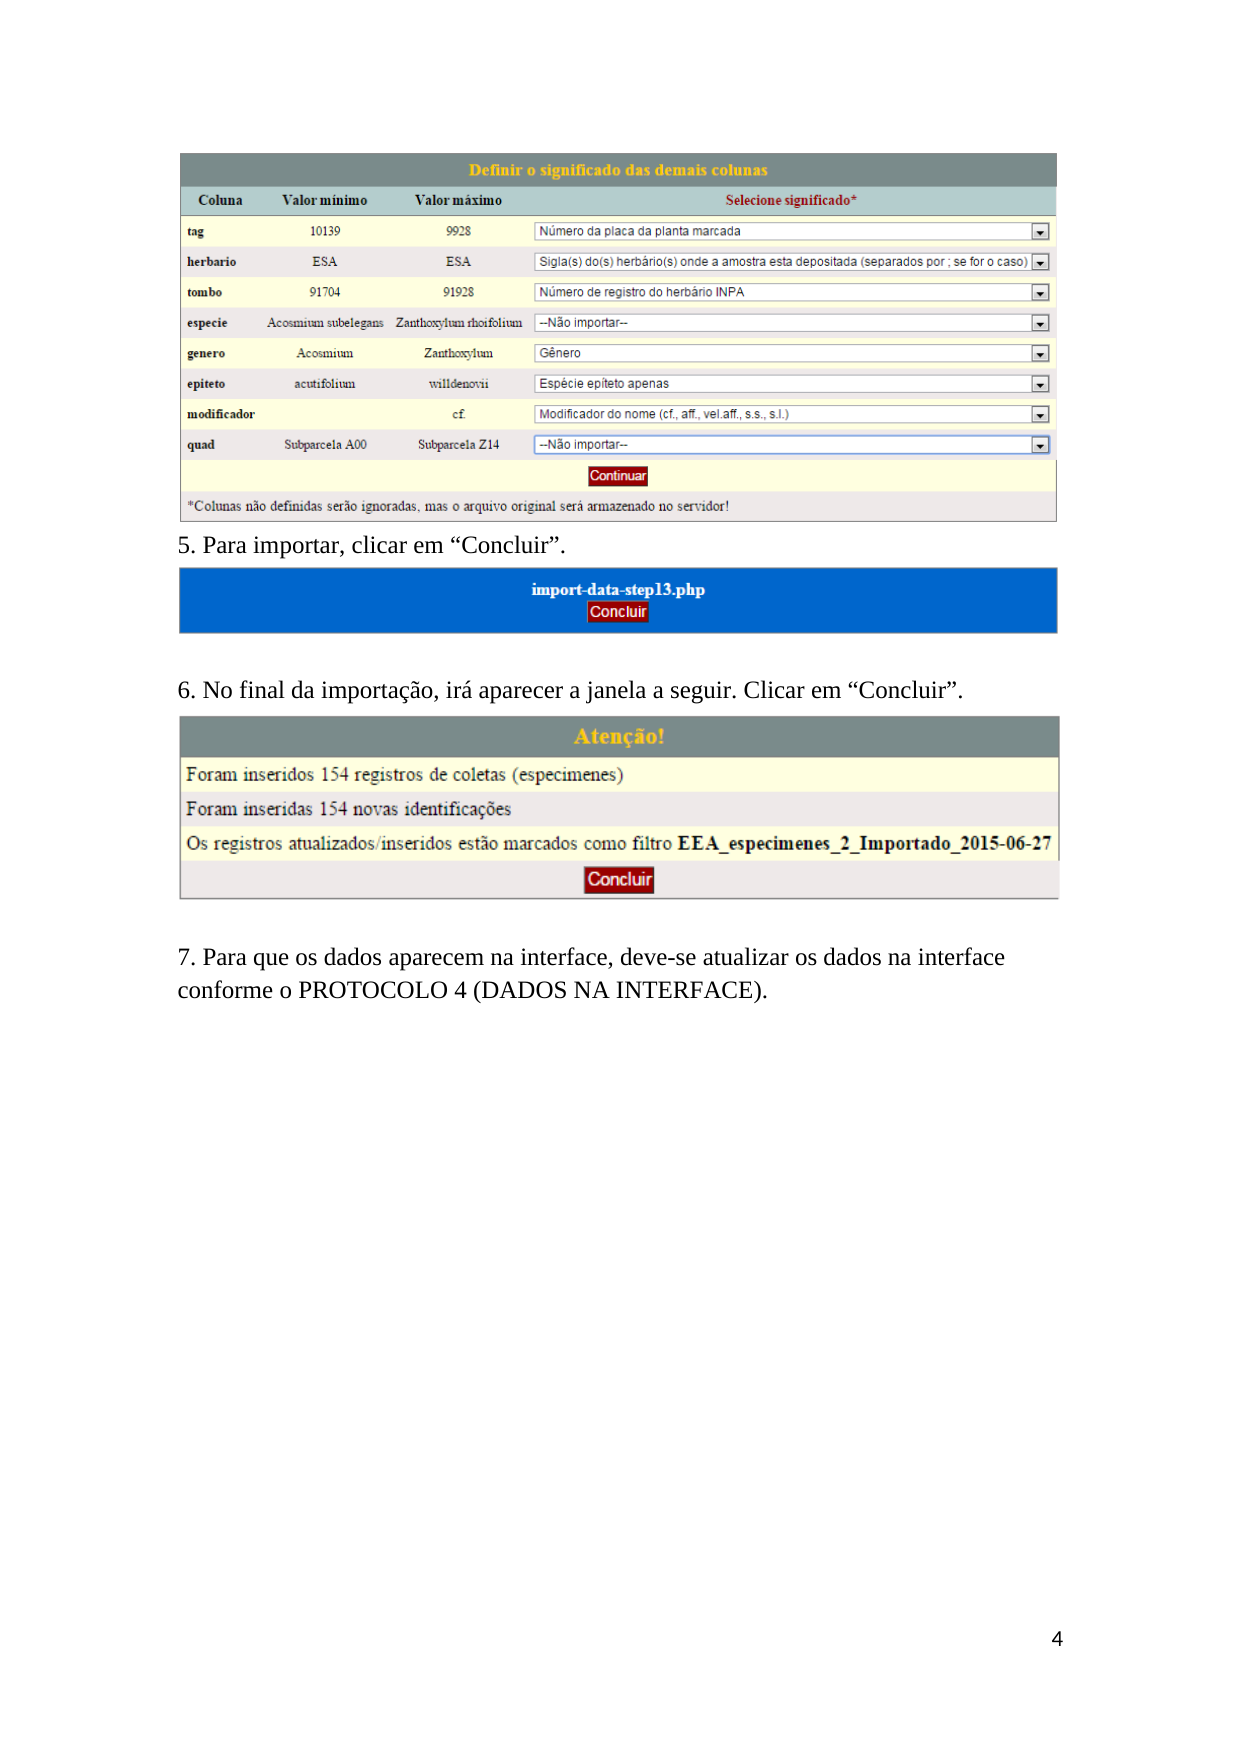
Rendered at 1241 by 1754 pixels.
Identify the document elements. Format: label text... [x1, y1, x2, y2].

picture [177, 562, 1062, 638]
text 5. Para importar, clicar em “Concluir”. [177, 530, 1063, 559]
picture [177, 708, 1064, 905]
text 7. Para que os dados aparecem na interface, deve-se atualizar os dados na interface conforme o PROTOCOLO 4 (DADOS NA INTERFACE). [177, 942, 1063, 1004]
text 6. No final da importação, irá aparecer a janela a seguir. Clicar em “Concluir”. [177, 675, 1063, 704]
picture [177, 147, 1062, 526]
